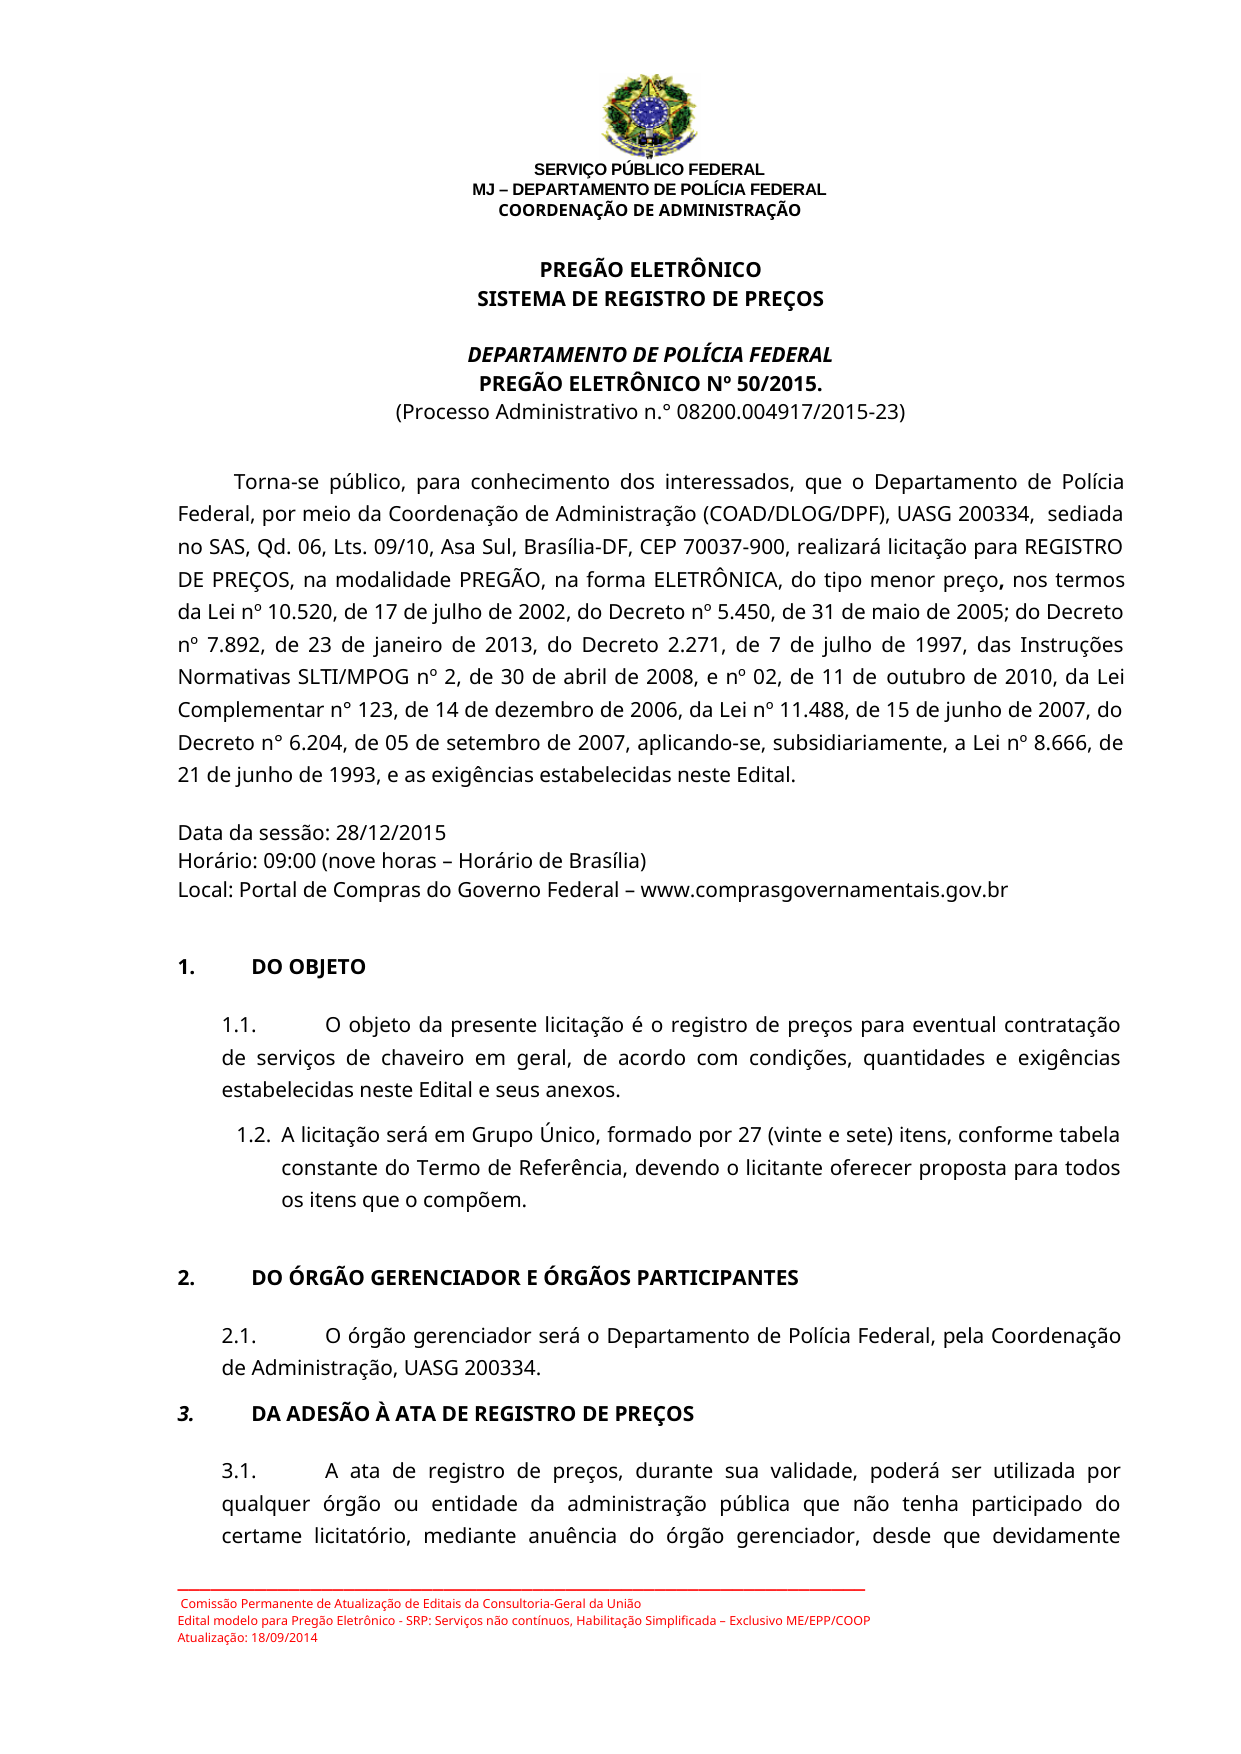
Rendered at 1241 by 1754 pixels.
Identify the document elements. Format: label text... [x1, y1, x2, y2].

text PREGÃO ELETRÔNICO Nº 50/2015. [177, 369, 1124, 397]
text Torna-se público, para conhecimento dos interessados, que o Departamento de Polícia Federal, por meio da Coordenação de Administração (COAD/DLOG/DPF), UASG 200334, sediada no SAS, Qd. 06, Lts. 09/10, Asa Sul, Brasília-DF, CEP 70037-900, realizará licitação para REGISTRO DE PREÇOS, na modalidade PREGÃO, na forma ELETRÔNICA, do tipo menor preço, nos termos da Lei nº 10.520, de 17 de julho de 2002, do Decreto nº 5.450, de 31 de maio de 2005; do Decreto nº 7.892, de 23 de janeiro de 2013, do Decreto 2.271, de 7 de julho de 1997, das Instruções Normativas SLTI/MPOG nº 2, de 30 de abril de 2008, e nº 02, de 11 de outubro de 2010, da Lei Complementar n° 123, de 14 de dezembro de 2006, da Lei nº 11.488, de 15 de junho de 2007, do Decreto n° 6.204, de 05 de setembro de 2007, aplicando-se, subsidiariamente, a Lei nº 8.666, de 21 de junho de 1993, e as exigências estabelecidas neste Edital. [177, 467, 1125, 789]
text Data da sessão: 28/12/2015 [177, 818, 1122, 846]
text SISTEMA DE REGISTRO DE PREÇOS [177, 284, 1124, 312]
list A licitação será em Grupo Único, formado por 27 (vinte e sete) itens, conforme tabela constante do Termo de Referência, devendo o licitante oferecer proposta para todos os itens que o compõem. [236, 1120, 1122, 1214]
text PREGÃO ELETRÔNICO [177, 255, 1124, 284]
text (Processo Administrativo n.° 08200.004917/2015-23) [177, 397, 1124, 426]
text Local: Portal de Compras do Governo Federal – www.comprasgovernamentais.gov.br [177, 875, 1124, 903]
list DA ADESÃO À ATA DE REGISTRO DE PREÇOS [177, 1399, 1124, 1427]
list DO ÓRGÃO GERENCIADOR E ÓRGÃOS PARTICIPANTES [177, 1263, 1124, 1292]
list O objeto da presente licitação é o registro de preços para eventual contratação de serviços de chaveiro em geral, de acordo com condições, quantidades e exigências estabelecidas neste Edital e seus anexos. [221, 1010, 1122, 1104]
text DEPARTAMENTO DE POLÍCIA FEDERAL [177, 341, 1124, 369]
list DO OBJETO [177, 952, 1124, 981]
text Horário: 09:00 (nove horas – Horário de Brasília) [177, 846, 1122, 875]
list O órgão gerenciador será o Departamento de Polícia Federal, pela Coordenação de Administração, UASG 200334. [221, 1321, 1122, 1382]
